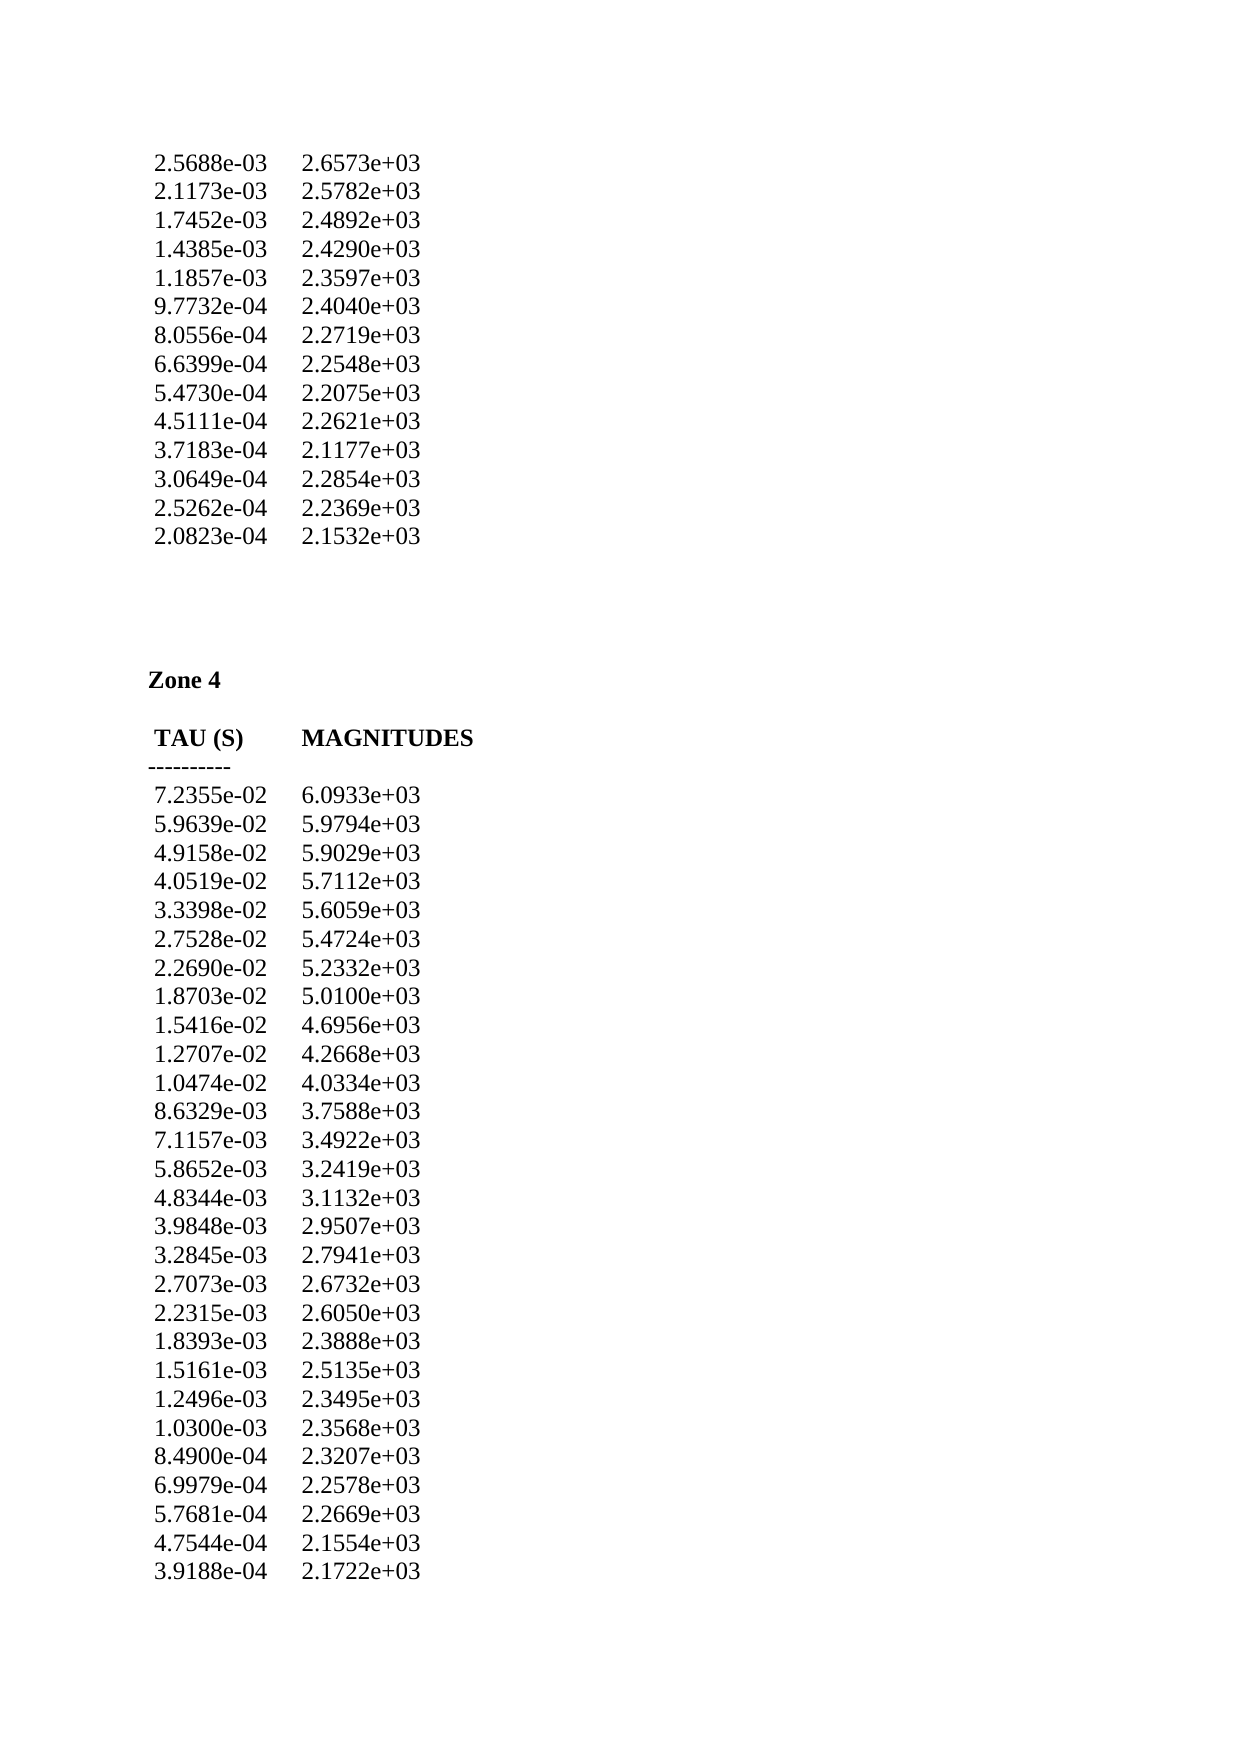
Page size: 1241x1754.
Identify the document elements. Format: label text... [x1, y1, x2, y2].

text 8.6329e-03 3.7588e+03 [148, 1096, 1093, 1125]
text 1.2707e-02 4.2668e+03 [148, 1039, 1093, 1068]
text 1.0474e-02 4.0334e+03 [148, 1068, 1093, 1096]
text 4.9158e-02 5.9029e+03 [148, 838, 1093, 866]
text 4.7544e-04 2.1554e+03 [148, 1528, 1093, 1556]
text 1.4385e-03 2.4290e+03 [148, 234, 1093, 263]
text 2.7528e-02 5.4724e+03 [148, 924, 1093, 953]
text 1.8393e-03 2.3888e+03 [148, 1326, 1093, 1355]
text 2.0823e-04 2.1532e+03 [148, 521, 1093, 550]
text 2.7073e-03 2.6732e+03 [148, 1269, 1093, 1298]
text 3.3398e-02 5.6059e+03 [148, 895, 1093, 924]
text 7.2355e-02 6.0933e+03 [148, 780, 1093, 809]
text 2.5688e-03 2.6573e+03 [148, 148, 1093, 176]
text 5.9639e-02 5.9794e+03 [148, 809, 1093, 838]
text 1.0300e-03 2.3568e+03 [148, 1413, 1093, 1441]
text 4.5111e-04 2.2621e+03 [148, 406, 1093, 435]
text 6.9979e-04 2.2578e+03 [148, 1470, 1093, 1499]
text 2.2315e-03 2.6050e+03 [148, 1298, 1093, 1326]
text 8.0556e-04 2.2719e+03 [148, 320, 1093, 349]
text 3.9188e-04 2.1722e+03 [148, 1556, 1093, 1585]
text 1.7452e-03 2.4892e+03 [148, 205, 1093, 234]
text 1.5161e-03 2.5135e+03 [148, 1355, 1093, 1384]
text 3.2845e-03 2.7941e+03 [148, 1240, 1093, 1269]
text 2.5262e-04 2.2369e+03 [148, 493, 1093, 521]
text 1.8703e-02 5.0100e+03 [148, 981, 1093, 1010]
text 9.7732e-04 2.4040e+03 [148, 291, 1093, 320]
text 7.1157e-03 3.4922e+03 [148, 1125, 1093, 1154]
text Zone 4 [148, 665, 1093, 694]
text 5.4730e-04 2.2075e+03 [148, 378, 1093, 406]
text 1.2496e-03 2.3495e+03 [148, 1384, 1093, 1413]
text 4.8344e-03 3.1132e+03 [148, 1183, 1093, 1211]
text ---------- [148, 751, 1093, 780]
text 5.7681e-04 2.2669e+03 [148, 1499, 1093, 1528]
text 3.9848e-03 2.9507e+03 [148, 1211, 1093, 1240]
text 1.1857e-03 2.3597e+03 [148, 263, 1093, 291]
text 4.0519e-02 5.7112e+03 [148, 866, 1093, 895]
text 5.8652e-03 3.2419e+03 [148, 1154, 1093, 1183]
text 3.7183e-04 2.1177e+03 [148, 435, 1093, 464]
text 8.4900e-04 2.3207e+03 [148, 1441, 1093, 1470]
text 6.6399e-04 2.2548e+03 [148, 349, 1093, 378]
text 3.0649e-04 2.2854e+03 [148, 464, 1093, 493]
text 1.5416e-02 4.6956e+03 [148, 1010, 1093, 1039]
text TAU (S) MAGNITUDES [148, 723, 1093, 751]
text 2.1173e-03 2.5782e+03 [148, 176, 1093, 205]
text 2.2690e-02 5.2332e+03 [148, 953, 1093, 981]
